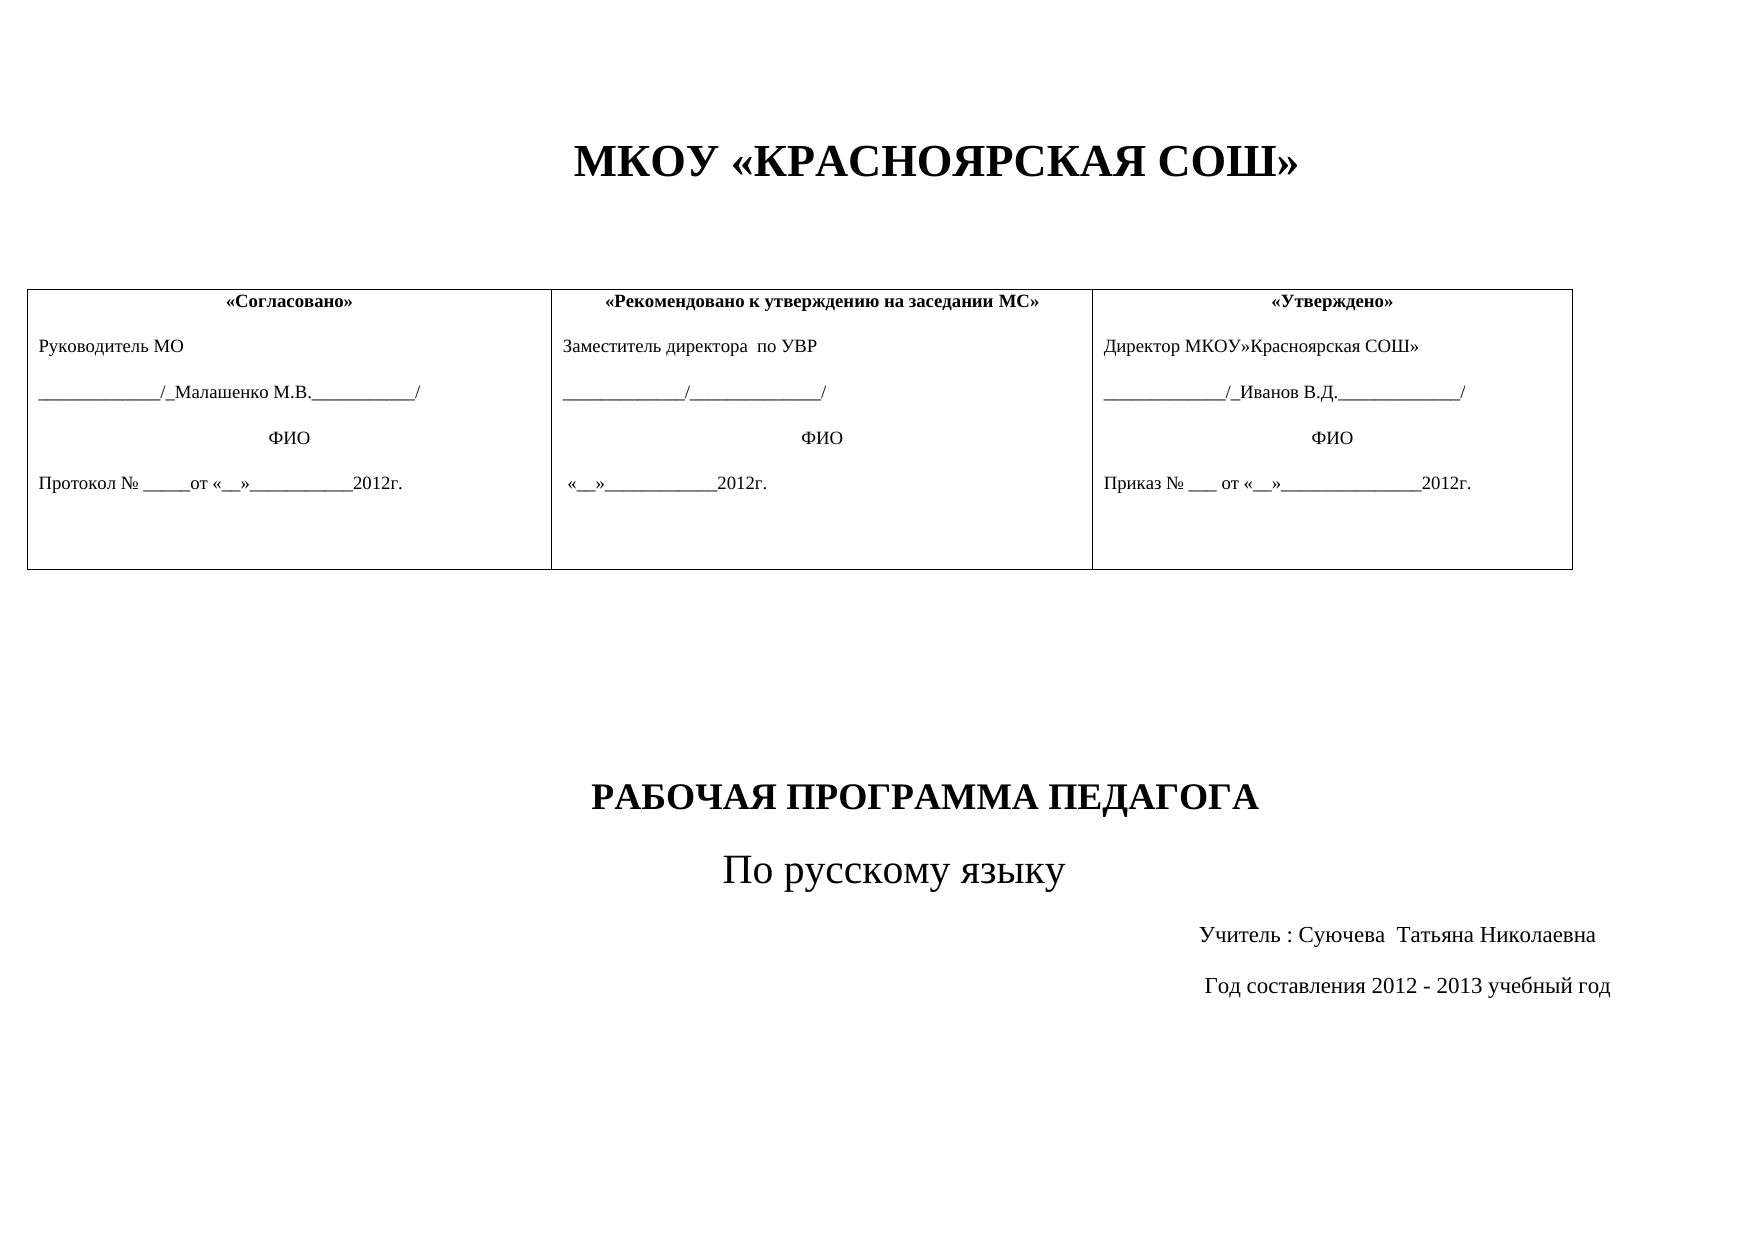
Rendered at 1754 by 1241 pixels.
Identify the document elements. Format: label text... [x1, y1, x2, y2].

text РАБОЧАЯ ПРОГРАММА ПЕДАГОГА [156, 734, 1695, 818]
table_header «Согласовано» Руководитель МО _____________/_Малашенко М.В.___________/ ФИО Протокол № _____от «__»___________2012г. [28, 290, 551, 569]
table_header «Утверждено» Директор МКОУ»Красноярская СОШ» _____________/_Иванов В.Д._____________/ ФИО Приказ № ___ от «__»_______________2012г. [1093, 290, 1572, 569]
text Учитель : Суючева Татьяна Николаевна [118, 921, 1695, 947]
table_header «Рекомендовано к утверждению на заседании МС» Заместитель директора по УВР _____________/______________/ ФИО «__»____________2012г. [552, 290, 1092, 569]
text По русскому языку [118, 845, 1695, 893]
list МКОУ «КРАСНОЯРСКАЯ СОШ» [156, 133, 1695, 186]
text Год составления 2012 - 2013 учебный год [118, 972, 1695, 998]
